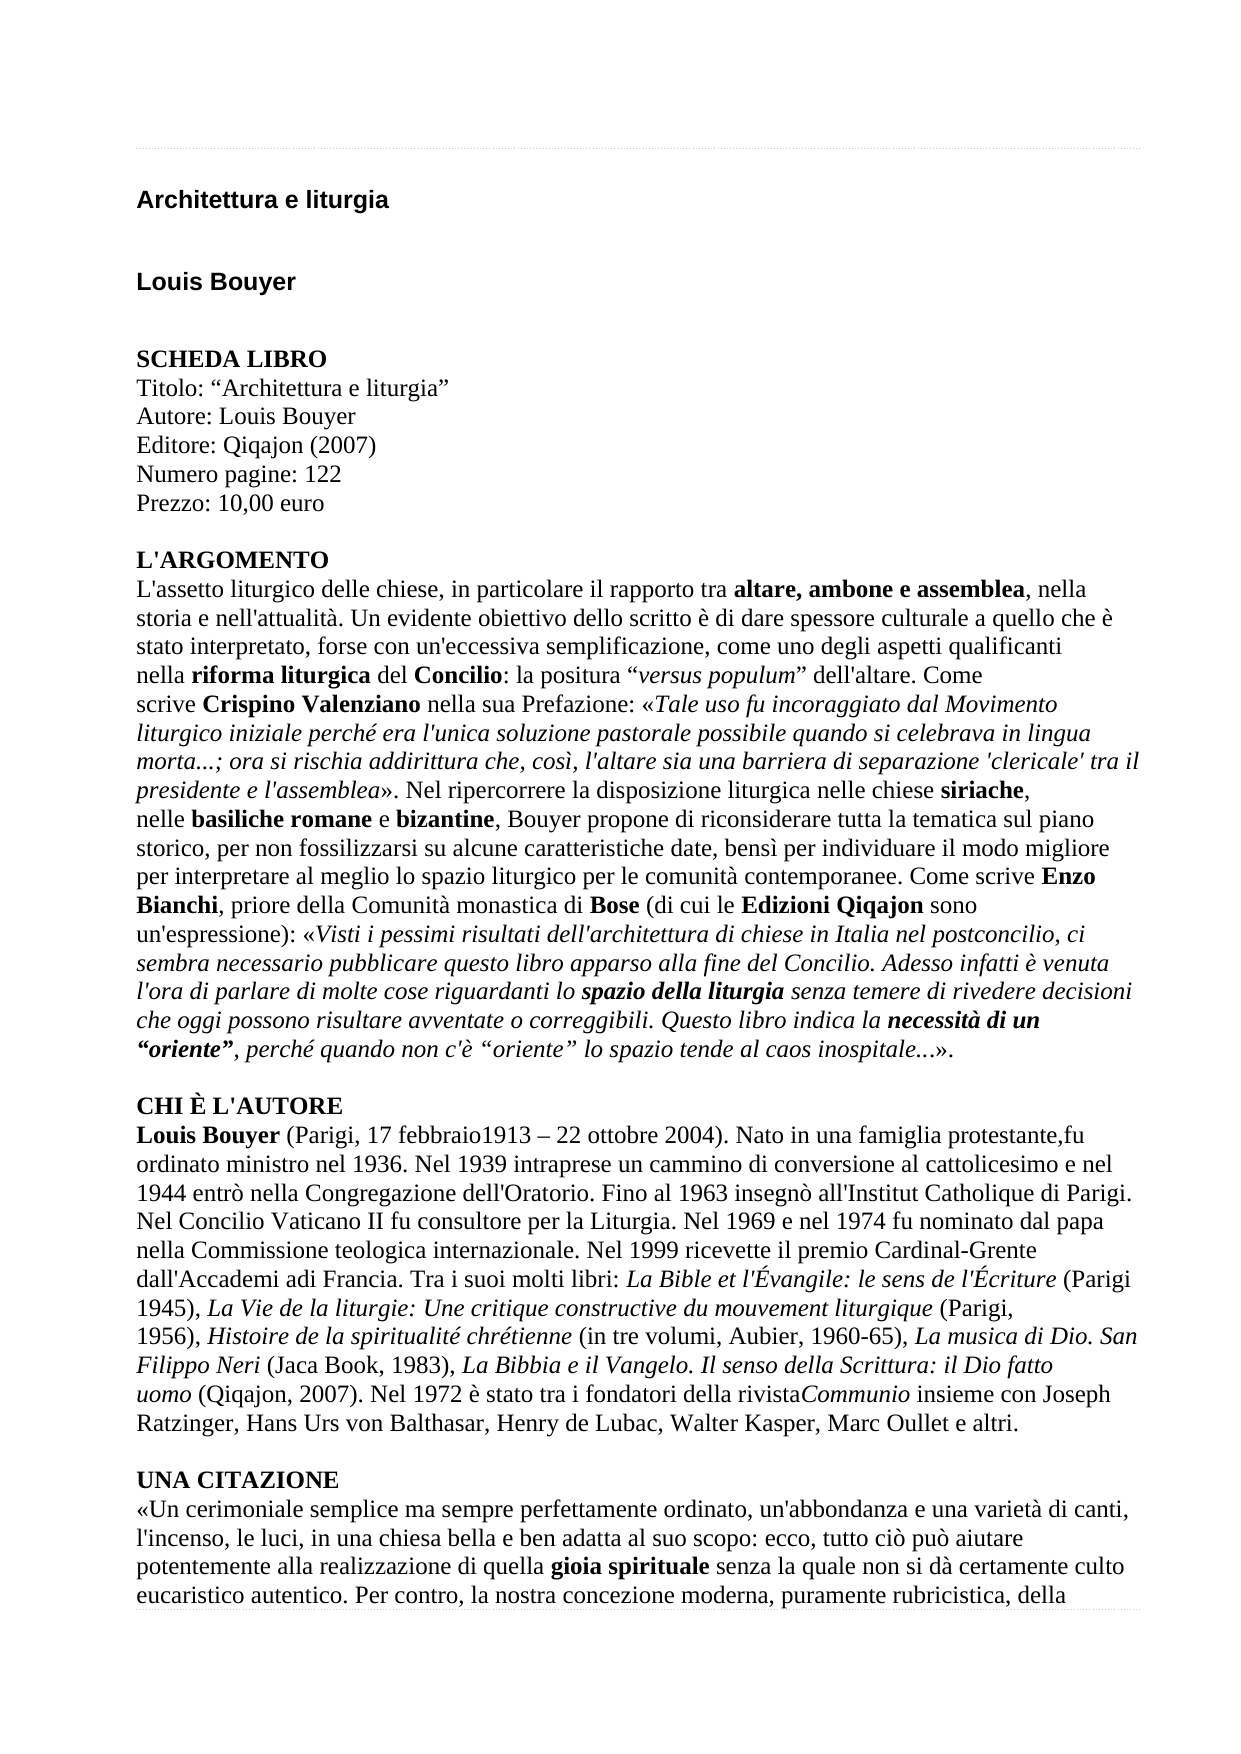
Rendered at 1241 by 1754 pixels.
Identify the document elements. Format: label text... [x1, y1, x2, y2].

table_cell Louis Bouyer [136, 237, 1140, 320]
table_header Architettura e liturgia [136, 148, 1140, 237]
table_cell [136, 320, 1140, 1609]
